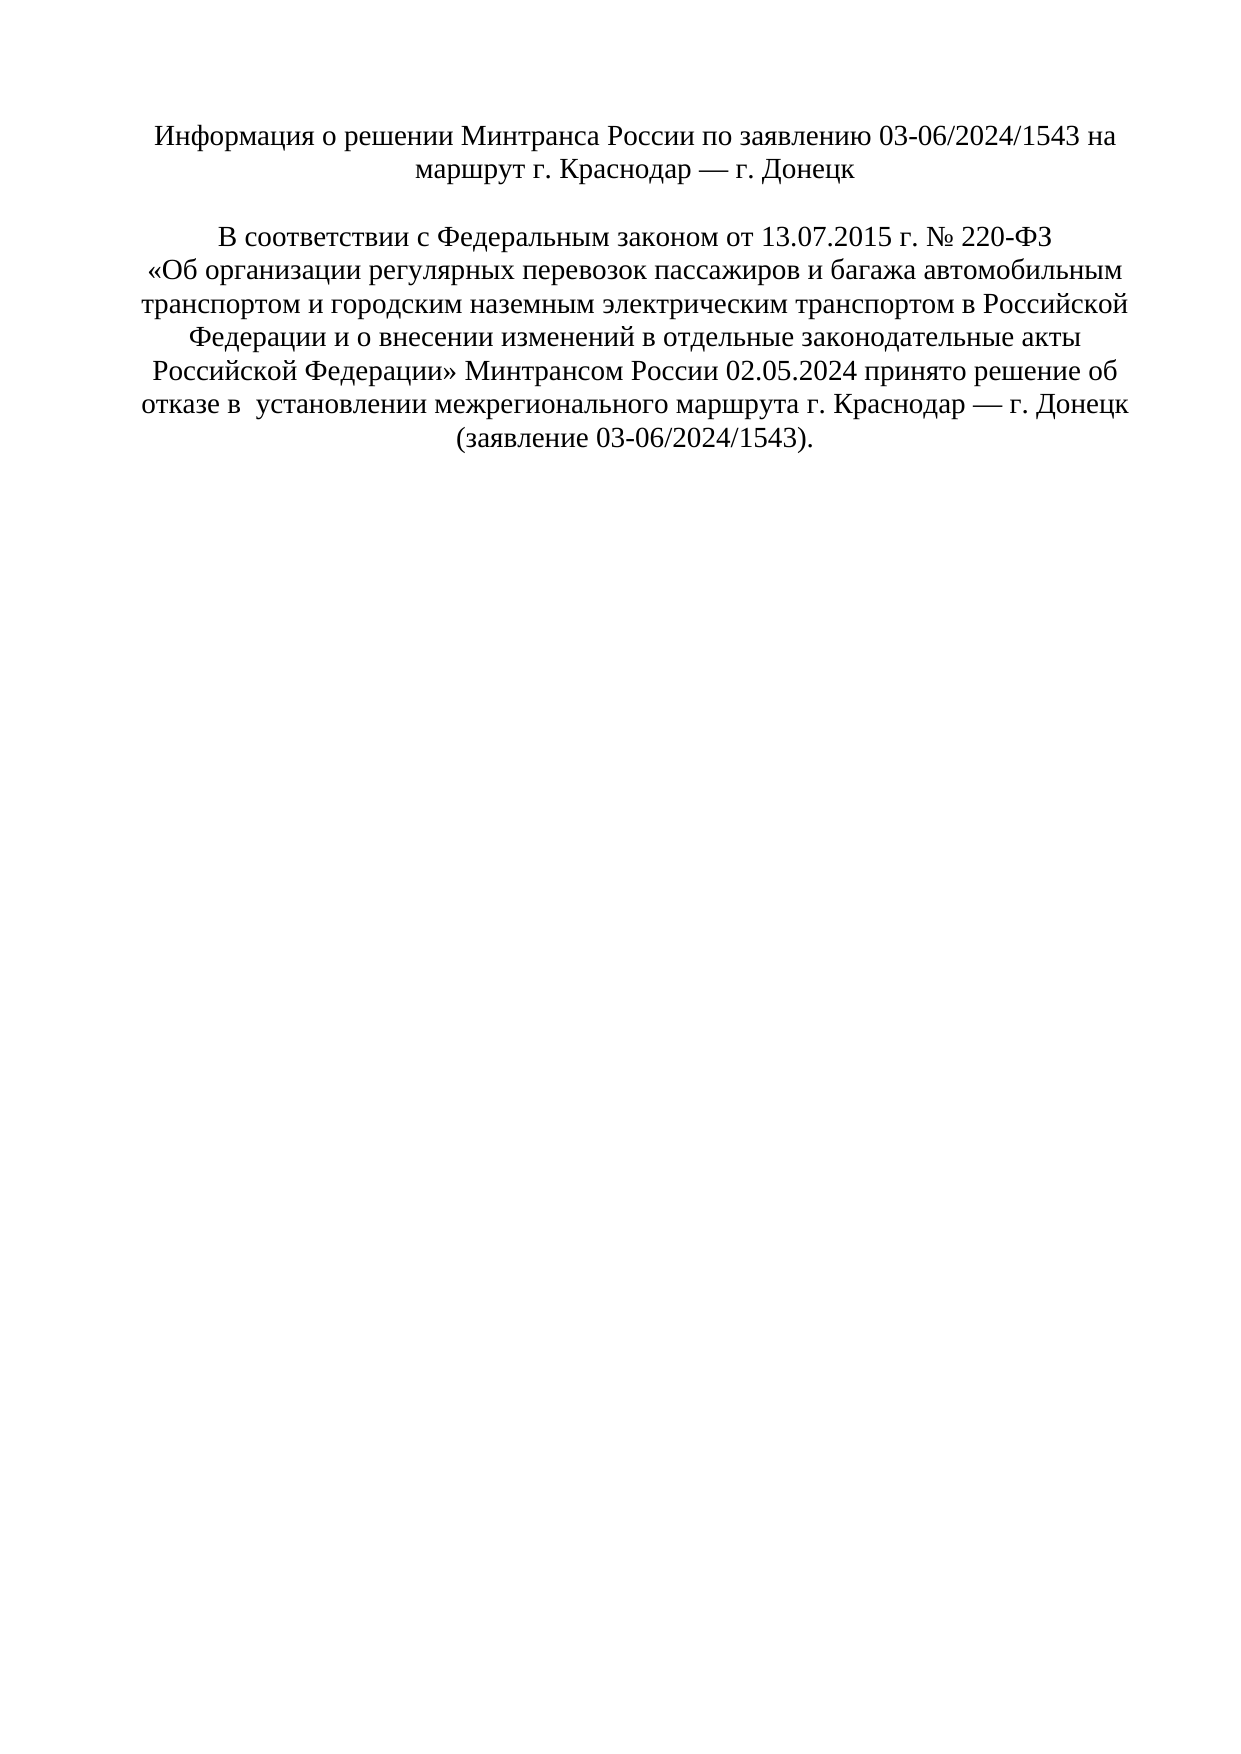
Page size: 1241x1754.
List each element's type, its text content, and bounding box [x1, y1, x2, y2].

text В соответствии с Федеральным законом от 13.07.2015 г. № 220-ФЗ «Об организации регулярных перевозок пассажиров и багажа автомобильным транспортом и городским наземным электрическим транспортом в Российской Федерации и о внесении изменений в отдельные законодательные акты Российской Федерации» Минтрансом России 02.05.2024 принято решение об отказе в установлении межрегионального маршрута г. Краснодар — г. Донецк (заявление 03-06/2024/1543). [118, 219, 1152, 453]
text Информация о решении Минтранса России по заявлению 03-06/2024/1543 на маршрут г. Краснодар — г. Донецк [118, 118, 1152, 185]
